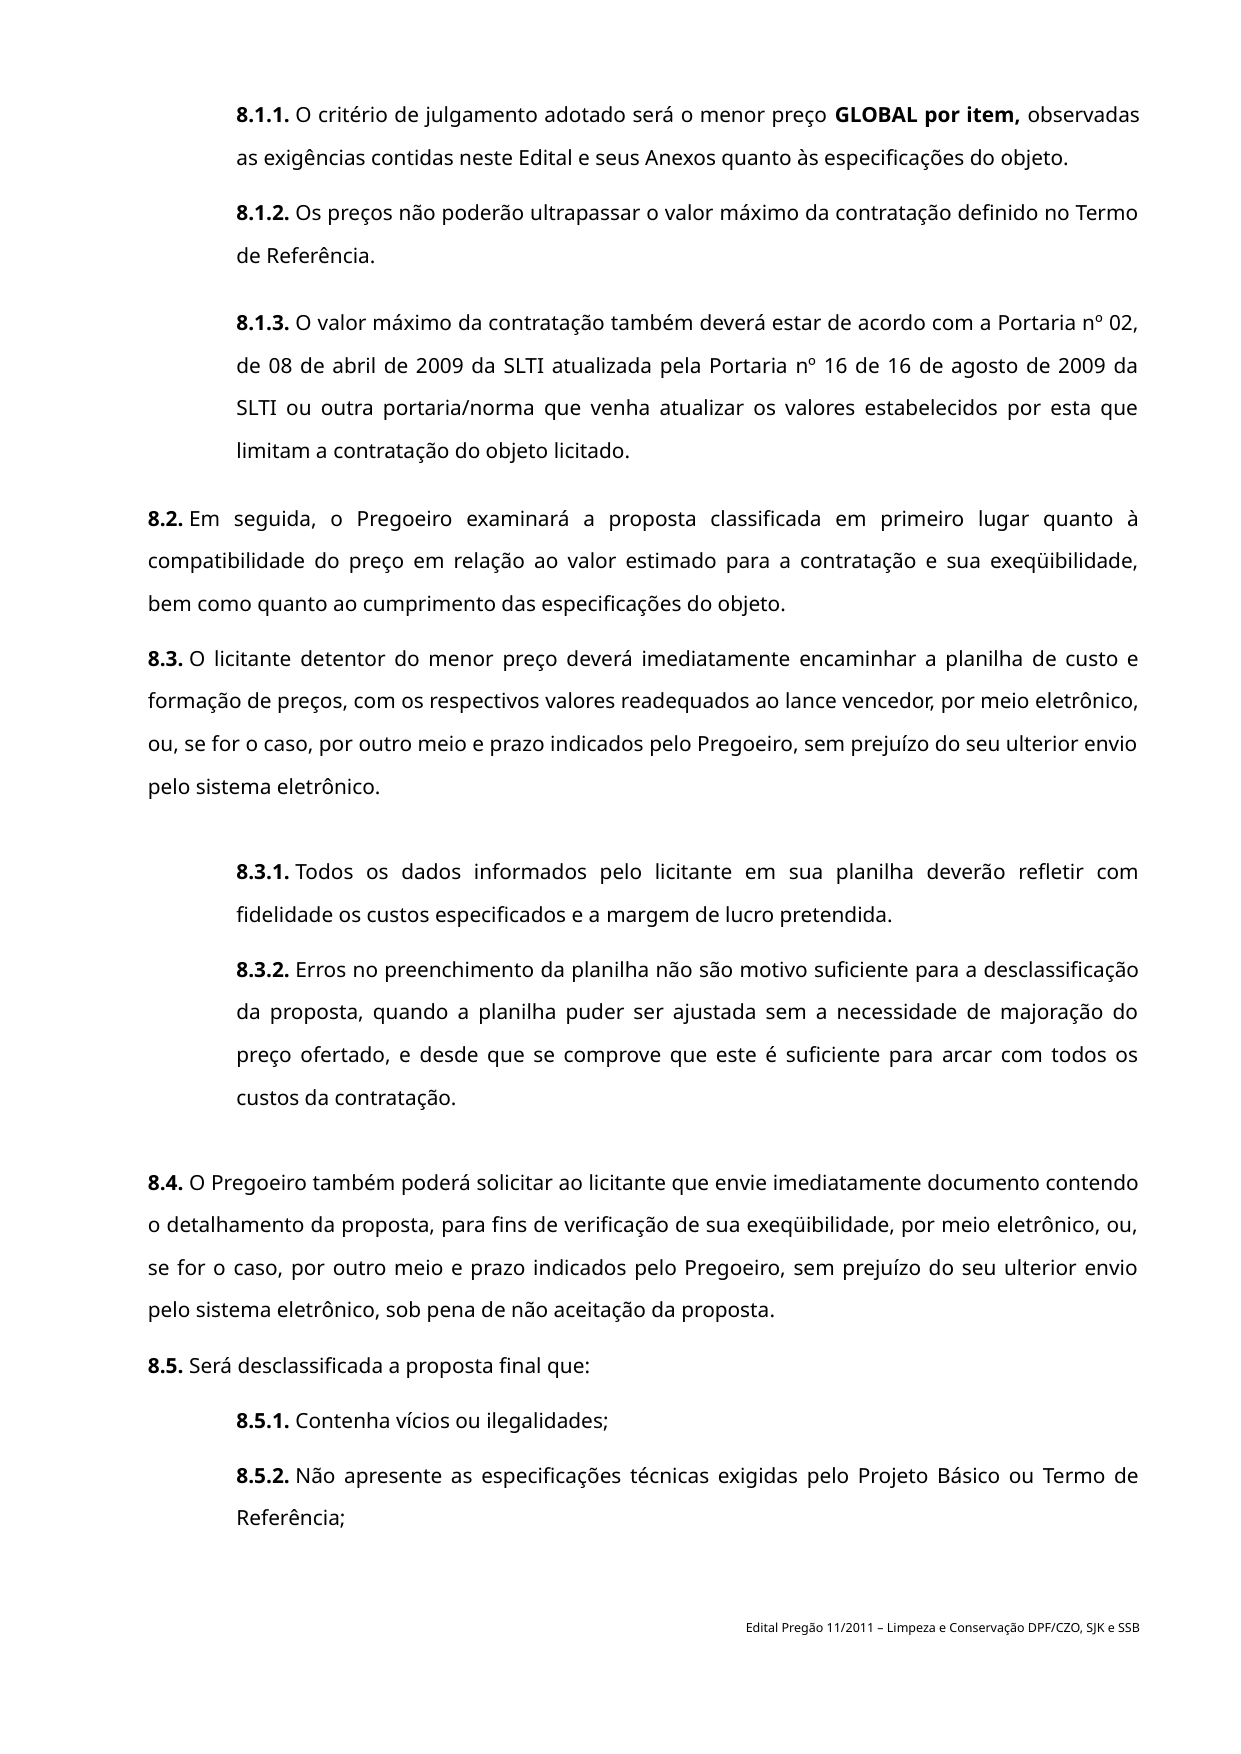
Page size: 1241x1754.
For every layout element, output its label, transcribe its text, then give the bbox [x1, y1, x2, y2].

list Em seguida, o Pregoeiro examinará a proposta classificada em primeiro lugar quanto à compatibilidade do preço em relação ao valor estimado para a contratação e sua exeqüibilidade, bem como quanto ao cumprimento das especificações do objeto. [148, 504, 1140, 617]
list O Pregoeiro também poderá solicitar ao licitante que envie imediatamente documento contendo o detalhamento da proposta, para fins de verificação de sua exeqüibilidade, por meio eletrônico, ou, se for o caso, por outro meio e prazo indicados pelo Pregoeiro, sem prejuízo do seu ulterior envio pelo sistema eletrônico, sob pena de não aceitação da proposta. [148, 1168, 1140, 1324]
list O critério de julgamento adotado será o menor preço GLOBAL por item, observadas as exigências contidas neste Edital e seus Anexos quanto às especificações do objeto. [236, 100, 1140, 171]
list Contenha vícios ou ilegalidades; [236, 1406, 1140, 1434]
list Será desclassificada a proposta final que: [148, 1351, 1140, 1379]
list O valor máximo da contratação também deverá estar de acordo com a Portaria nº 02, de 08 de abril de 2009 da SLTI atualizada pela Portaria nº 16 de 16 de agosto de 2009 da SLTI ou outra portaria/norma que venha atualizar os valores estabelecidos por esta que limitam a contratação do objeto licitado. [236, 308, 1140, 464]
list Erros no preenchimento da planilha não são motivo suficiente para a desclassificação da proposta, quando a planilha puder ser ajustada sem a necessidade de majoração do preço ofertado, e desde que se comprove que este é suficiente para arcar com todos os custos da contratação. [236, 955, 1140, 1111]
list O licitante detentor do menor preço deverá imediatamente encaminhar a planilha de custo e formação de preços, com os respectivos valores readequados ao lance vencedor, por meio eletrônico, ou, se for o caso, por outro meio e prazo indicados pelo Pregoeiro, sem prejuízo do seu ulterior envio pelo sistema eletrônico. [148, 644, 1140, 800]
list Todos os dados informados pelo licitante em sua planilha deverão refletir com fidelidade os custos especificados e a margem de lucro pretendida. [236, 857, 1140, 928]
list Os preços não poderão ultrapassar o valor máximo da contratação definido no Termo de Referência. [236, 198, 1140, 269]
list Não apresente as especificações técnicas exigidas pelo Projeto Básico ou Termo de Referência; [236, 1461, 1140, 1532]
